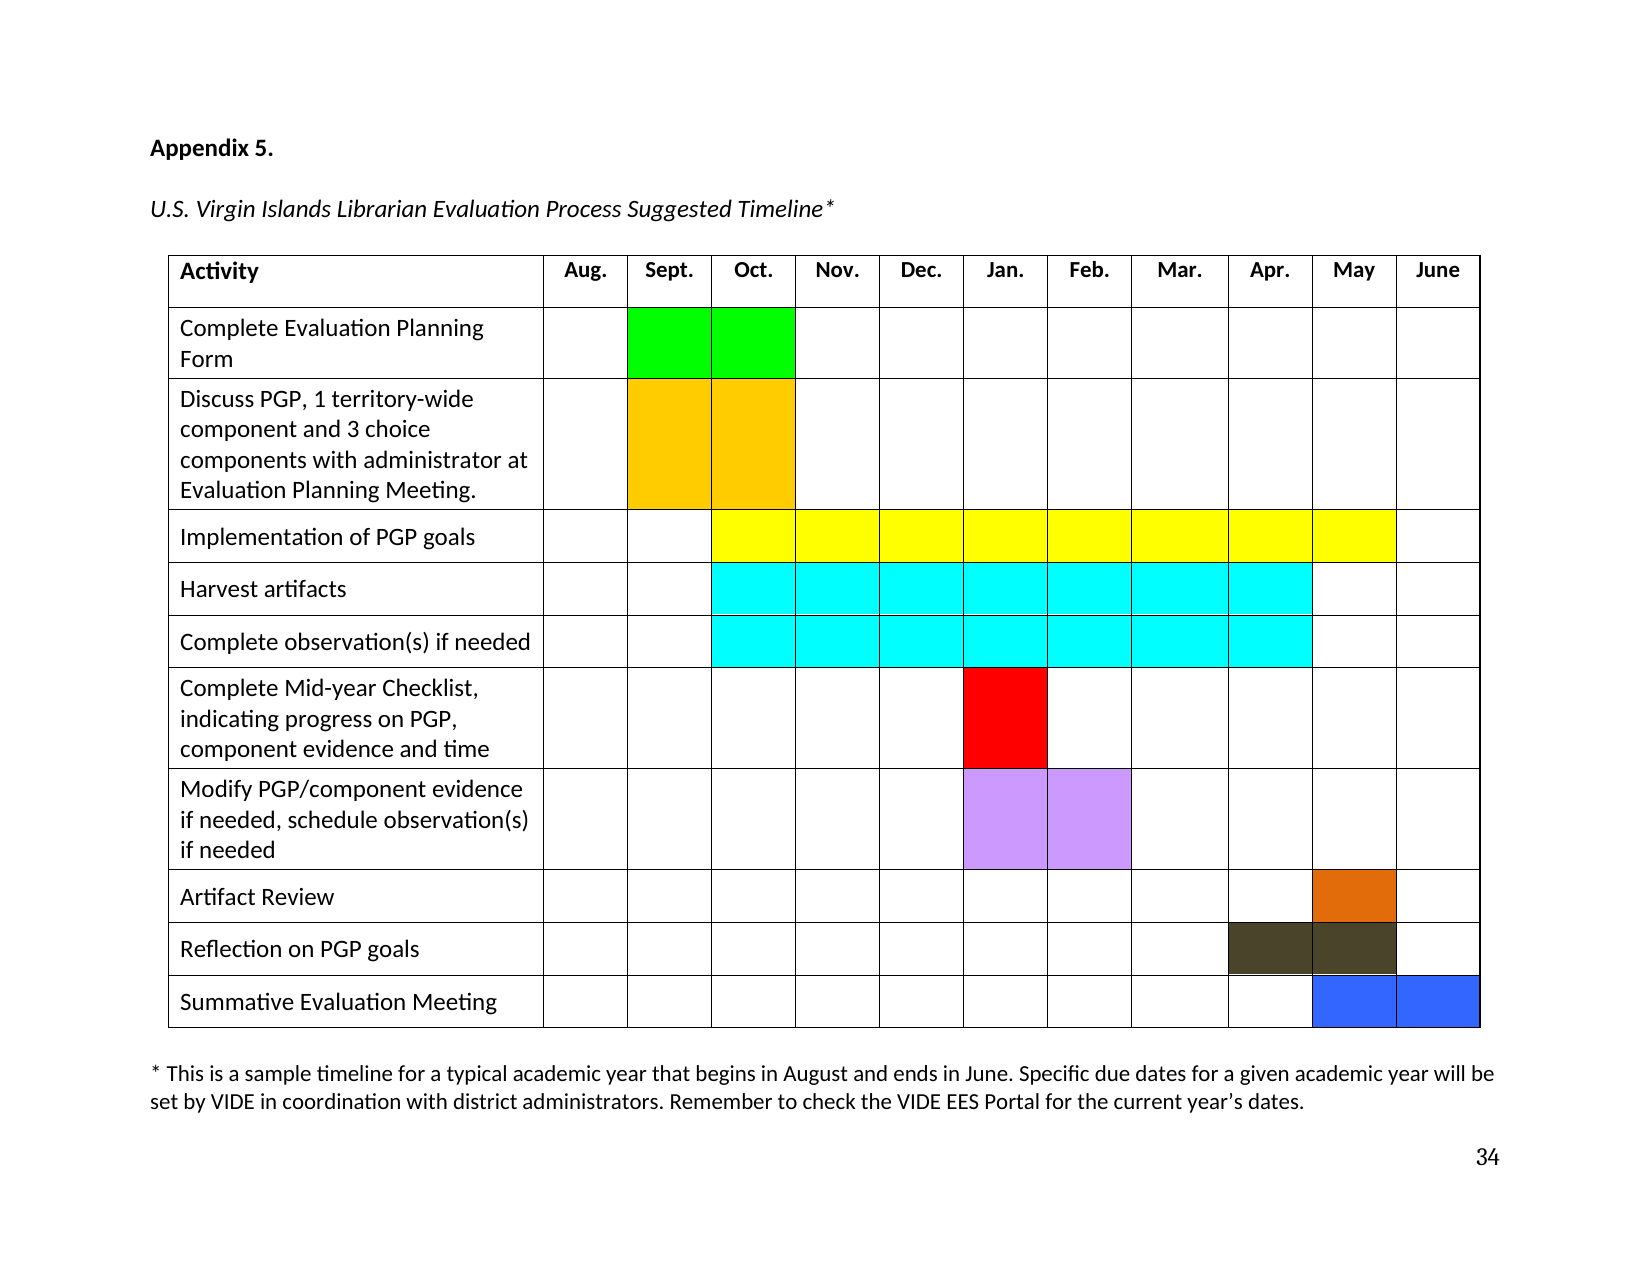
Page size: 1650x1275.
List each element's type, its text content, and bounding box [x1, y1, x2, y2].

table_cell [1048, 308, 1131, 378]
table_header Apr. [1229, 256, 1312, 307]
table_cell [796, 616, 879, 667]
table_cell [1229, 976, 1312, 1027]
table_header Feb. [1048, 256, 1131, 307]
table_cell [1397, 976, 1479, 1027]
table_cell [1132, 976, 1228, 1027]
table_cell [1397, 308, 1479, 378]
table_cell [1313, 308, 1396, 378]
table_cell [880, 870, 963, 922]
table_cell [544, 308, 627, 378]
table_cell [964, 563, 1047, 614]
table_header Jan. [964, 256, 1047, 307]
table_cell [1397, 616, 1479, 667]
table_cell Harvest artifacts [169, 563, 543, 614]
table_cell [964, 870, 1047, 922]
table_cell [1229, 769, 1312, 869]
table_cell Modify PGP/component evidence if needed, schedule observation(s) if needed [169, 769, 543, 869]
table_cell [1132, 668, 1228, 768]
table_cell [628, 923, 711, 974]
table_cell Discuss PGP, 1 territory-wide component and 3 choice components with administrator at Evaluation Planning Meeting. [169, 379, 543, 509]
table_cell Complete Mid-year Checklist, indicating progress on PGP, component evidence and time [169, 668, 543, 768]
table_cell [880, 510, 963, 562]
table_cell [628, 379, 711, 509]
table_cell [880, 563, 963, 614]
table_cell [880, 379, 963, 509]
table_cell [1132, 563, 1228, 614]
table_header Sept. [628, 256, 711, 307]
table_cell Complete observation(s) if needed [169, 616, 543, 667]
table_cell [796, 379, 879, 509]
table_cell [1313, 923, 1396, 974]
table_cell [1048, 510, 1131, 562]
title Appendix 5. [150, 132, 1500, 163]
table_cell [796, 563, 879, 614]
table_cell [1313, 510, 1396, 562]
table_cell [1313, 976, 1396, 1027]
table_cell [796, 870, 879, 922]
table_cell [1397, 379, 1479, 509]
table_cell [712, 616, 795, 667]
table_cell [1397, 563, 1479, 614]
table_cell [544, 616, 627, 667]
table_cell [628, 308, 711, 378]
table_cell [964, 510, 1047, 562]
table_cell [1229, 563, 1312, 614]
table_cell [712, 668, 795, 768]
table_cell [964, 379, 1047, 509]
table_cell Reflection on PGP goals [169, 923, 543, 974]
table_cell [628, 616, 711, 667]
table_header May [1313, 256, 1396, 307]
table_cell [1313, 379, 1396, 509]
table_cell Summative Evaluation Meeting [169, 976, 543, 1027]
table_cell [964, 976, 1047, 1027]
table_cell [1313, 563, 1396, 614]
table_cell [1132, 510, 1228, 562]
table_cell [1229, 616, 1312, 667]
table_cell [796, 923, 879, 974]
table_cell [1132, 379, 1228, 509]
table_cell [628, 668, 711, 768]
table_cell [544, 668, 627, 768]
table_cell [712, 308, 795, 378]
table_cell [964, 923, 1047, 974]
table_cell [1313, 870, 1396, 922]
table_header Oct. [712, 256, 795, 307]
table_cell [544, 510, 627, 562]
table_cell [1397, 510, 1479, 562]
table_cell [1229, 308, 1312, 378]
table_cell [796, 976, 879, 1027]
table_header Aug. [544, 256, 627, 307]
table_cell [1048, 923, 1131, 974]
table_cell [1229, 379, 1312, 509]
table_cell Implementation of PGP goals [169, 510, 543, 562]
table_cell [1132, 870, 1228, 922]
table_cell [796, 769, 879, 869]
table_header Nov. [796, 256, 879, 307]
table_cell [796, 308, 879, 378]
table_cell [1132, 616, 1228, 667]
table_cell [1397, 870, 1479, 922]
table_cell [712, 870, 795, 922]
table_cell [1048, 563, 1131, 614]
table_cell [544, 923, 627, 974]
table_header Activity [169, 256, 543, 307]
table_cell [964, 616, 1047, 667]
table_cell [1397, 769, 1479, 869]
table_cell Complete Evaluation Planning Form [169, 308, 543, 378]
table_cell [1132, 308, 1228, 378]
table_header June [1397, 256, 1479, 307]
table_cell [628, 870, 711, 922]
table_cell [628, 769, 711, 869]
table_cell [1313, 616, 1396, 667]
table_cell [1048, 379, 1131, 509]
table_cell [1229, 668, 1312, 768]
table_cell [1132, 923, 1228, 974]
table_cell [1048, 769, 1131, 869]
table_cell [1229, 923, 1312, 974]
table_cell [1229, 870, 1312, 922]
table_cell [712, 510, 795, 562]
table_cell [796, 668, 879, 768]
table_cell [964, 769, 1047, 869]
table_cell [880, 308, 963, 378]
table_cell [544, 976, 627, 1027]
table_cell [964, 308, 1047, 378]
table_cell [1132, 769, 1228, 869]
table_cell [544, 379, 627, 509]
table_cell [544, 870, 627, 922]
table_cell [1397, 923, 1479, 974]
table_header Dec. [880, 256, 963, 307]
table_cell [544, 563, 627, 614]
table_cell [1048, 870, 1131, 922]
table_cell [880, 923, 963, 974]
table_cell [712, 976, 795, 1027]
table_cell [712, 769, 795, 869]
table_cell [712, 563, 795, 614]
table_cell [796, 510, 879, 562]
table_cell [544, 769, 627, 869]
table_cell [628, 510, 711, 562]
table_cell [880, 769, 963, 869]
table_cell [880, 616, 963, 667]
table_cell [712, 379, 795, 509]
table_header Mar. [1132, 256, 1228, 307]
table_cell [712, 923, 795, 974]
table_cell Artifact Review [169, 870, 543, 922]
table_cell [1313, 668, 1396, 768]
table_cell [964, 668, 1047, 768]
table_cell [1048, 976, 1131, 1027]
table_cell [1229, 510, 1312, 562]
table_cell [1313, 769, 1396, 869]
table_cell [880, 668, 963, 768]
table_cell [1397, 668, 1479, 768]
table_cell [628, 563, 711, 614]
table_cell [1048, 616, 1131, 667]
table_cell [880, 976, 963, 1027]
table_cell [1048, 668, 1131, 768]
table_cell [628, 976, 711, 1027]
title U.S. Virgin Islands Librarian Evaluation Process Suggested Timeline* [150, 193, 1500, 224]
text * This is a sample timeline for a typical academic year that begins in August and ends in June. Specific due dates for a given academic year will be set by VIDE in coordination with district administrators. Remember to check the VIDE EES Portal for the current year’s dates. [150, 1059, 1500, 1115]
